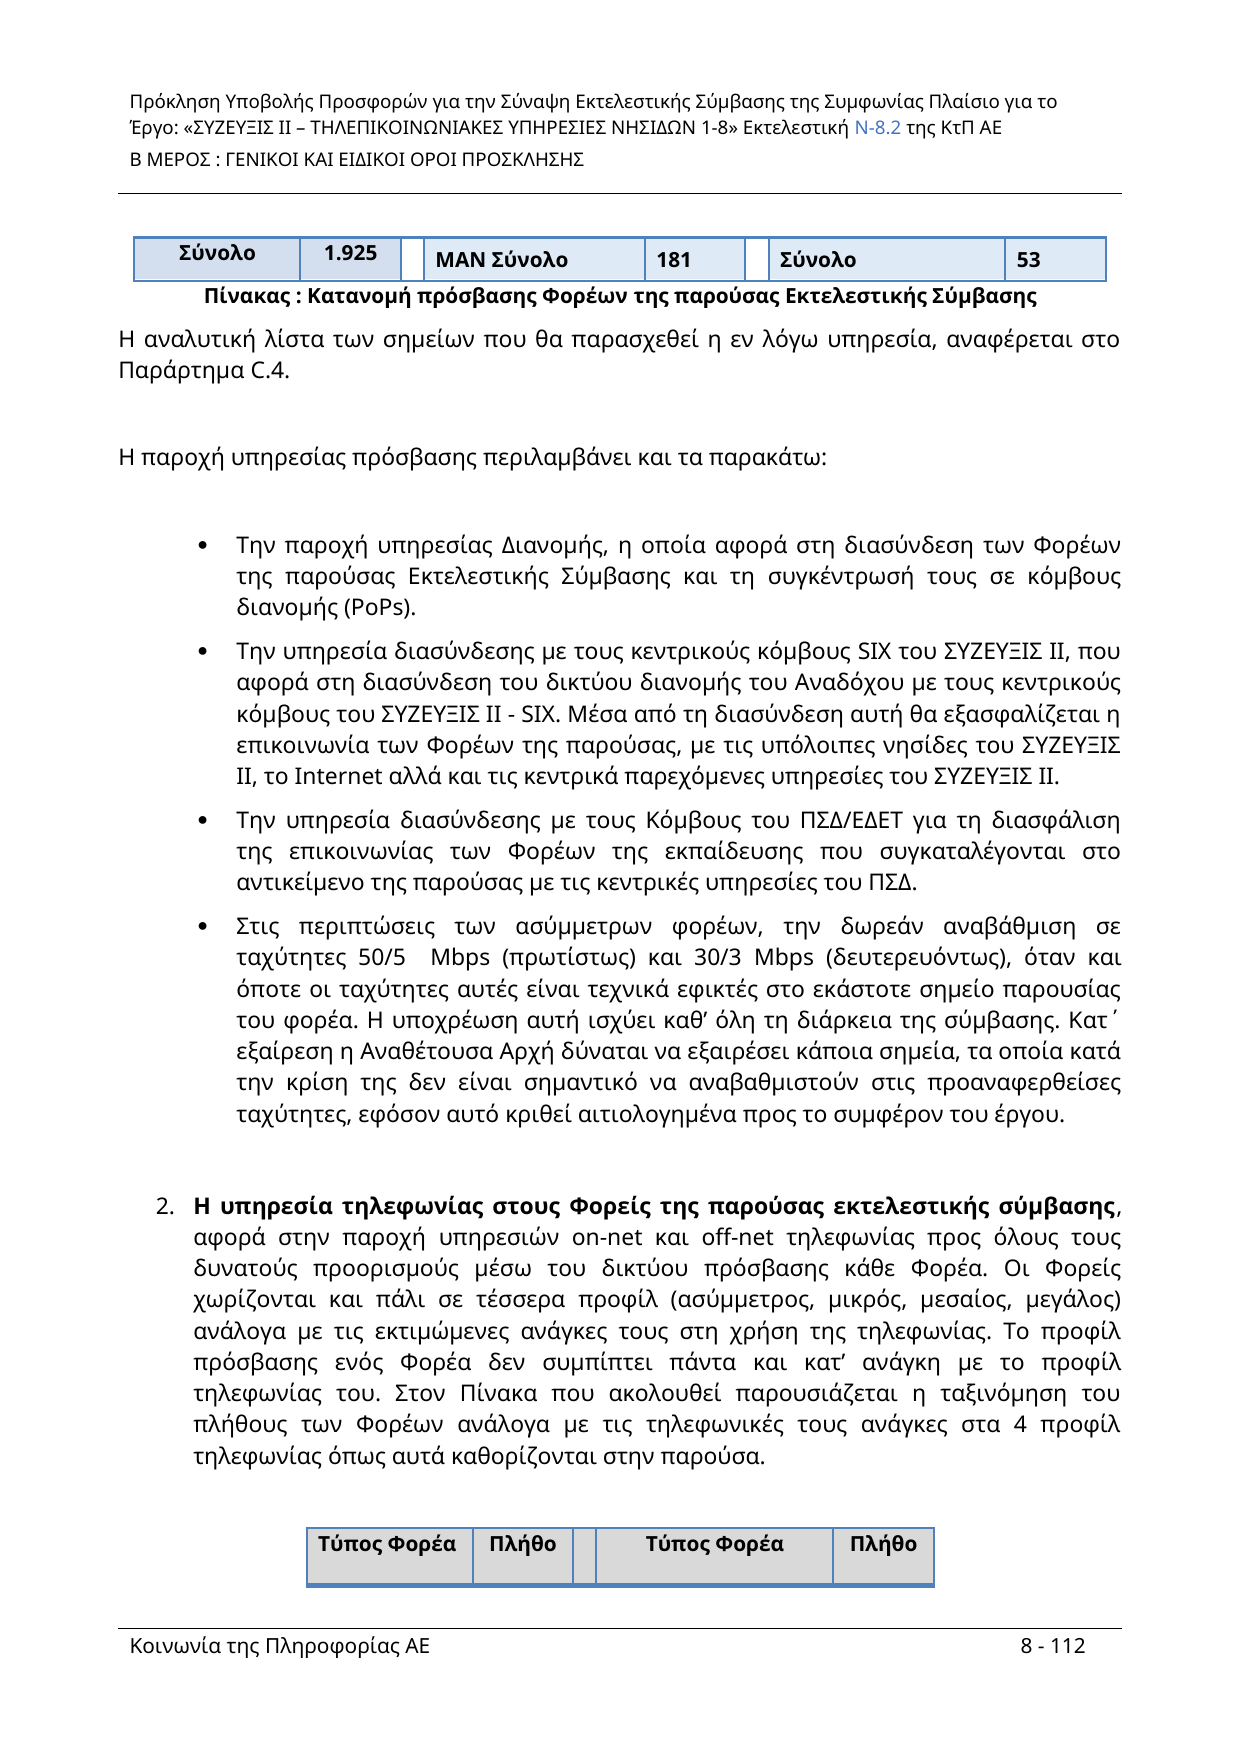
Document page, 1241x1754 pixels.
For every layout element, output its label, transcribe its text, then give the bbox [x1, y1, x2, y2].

table_header Πλήθος [834, 1529, 933, 1583]
text Πίνακας : Κατανομή πρόσβασης Φορέων της παρούσας Εκτελεστικής Σύμβασης [118, 282, 1122, 310]
list Στις περιπτώσεις των ασύμμετρων φορέων, την δωρεάν αναβάθμιση σε ταχύτητες 50/5 Mbps (πρωτίστως) και 30/3 Mbps (δευτερευόντως), όταν και όποτε οι ταχύτητες αυτές είναι τεχνικά εφικτές στο εκάστοτε σημείο παρουσίας του φορέα. Η υποχρέωση αυτή ισχύει καθ’ όλη τη διάρκεια της σύμβασης. Κατ΄ εξαίρεση η Αναθέτουσα Αρχή δύναται να εξαιρέσει κάποια σημεία, τα οποία κατά την κρίση της δεν είναι σημαντικό να αναβαθμιστούν στις προαναφερθείσες ταχύτητες, εφόσον αυτό κριθεί αιτιολογημένα προς το συμφέρον του έργου. [199, 910, 1122, 1129]
table_header [574, 1529, 595, 1583]
list Η αναλυτική λίστα των σημείων που θα παρασχεθεί η εν λόγω υπηρεσία, αναφέρεται στο Παράρτημα C.4. [118, 322, 1122, 385]
list Την παροχή υπηρεσίας Διανομής, η οποία αφορά στη διασύνδεση των Φορέων της παρούσας Εκτελεστικής Σύμβασης και τη συγκέντρωσή τους σε κόμβους διανομής (PoPs). [199, 529, 1122, 622]
table_cell MAN Σύνολο [425, 239, 644, 279]
list Η υπηρεσία τηλεφωνίας στους Φορείς της παρούσας εκτελεστικής σύμβασης, αφορά στην παροχή υπηρεσιών on-net και off-net τηλεφωνίας προς όλους τους δυνατούς προορισμούς μέσω του δικτύου πρόσβασης κάθε Φορέα. Οι Φορείς χωρίζονται και πάλι σε τέσσερα προφίλ (ασύμμετρος, μικρός, μεσαίος, μεγάλος) ανάλογα με τις εκτιμώμενες ανάγκες τους στη χρήση της τηλεφωνίας. Το προφίλ πρόσβασης ενός Φορέα δεν συμπίπτει πάντα και κατ’ ανάγκη με το προφίλ τηλεφωνίας του. Στον Πίνακα που ακολουθεί παρουσιάζεται η ταξινόμηση του πλήθους των Φορέων ανάλογα με τις τηλεφωνικές τους ανάγκες στα 4 προφίλ τηλεφωνίας όπως αυτά καθορίζονται στην παρούσα. [156, 1190, 1122, 1471]
table_cell Σύνολο [770, 239, 1004, 279]
table_cell 181 [646, 239, 744, 279]
text Η παροχή υπηρεσίας πρόσβασης περιλαμβάνει και τα παρακάτω: [118, 441, 1122, 472]
table_header Πλήθος [474, 1529, 572, 1583]
table_header Τύπος Φορέα [597, 1529, 832, 1583]
table_cell [402, 239, 423, 279]
table_cell 53 [1006, 239, 1105, 279]
table_cell 1.925 [301, 239, 400, 279]
table_header Τύπος Φορέα [308, 1529, 472, 1583]
list Την υπηρεσία διασύνδεσης με τους Κόμβους του ΠΣΔ/ΕΔΕΤ για τη διασφάλιση της επικοινωνίας των Φορέων της εκπαίδευσης που συγκαταλέγονται στο αντικείμενο της παρούσας με τις κεντρικές υπηρεσίες του ΠΣΔ. [199, 804, 1122, 897]
table_cell [746, 239, 768, 279]
list Την υπηρεσία διασύνδεσης με τους κεντρικούς κόμβους SIX του ΣΥΖΕΥΞΙΣ ΙΙ, που αφορά στη διασύνδεση του δικτύου διανομής του Αναδόχου με τους κεντρικούς κόμβους του ΣΥΖΕΥΞΙΣ ΙΙ - SIX. Μέσα από τη διασύνδεση αυτή θα εξασφαλίζεται η επικοινωνία των Φορέων της παρούσας, με τις υπόλοιπες νησίδες του ΣΥΖΕΥΞΙΣ ΙΙ, το Internet αλλά και τις κεντρικά παρεχόμενες υπηρεσίες του ΣΥΖΕΥΞΙΣ ΙΙ. [199, 635, 1122, 791]
table_cell Σύνολο [135, 239, 299, 279]
